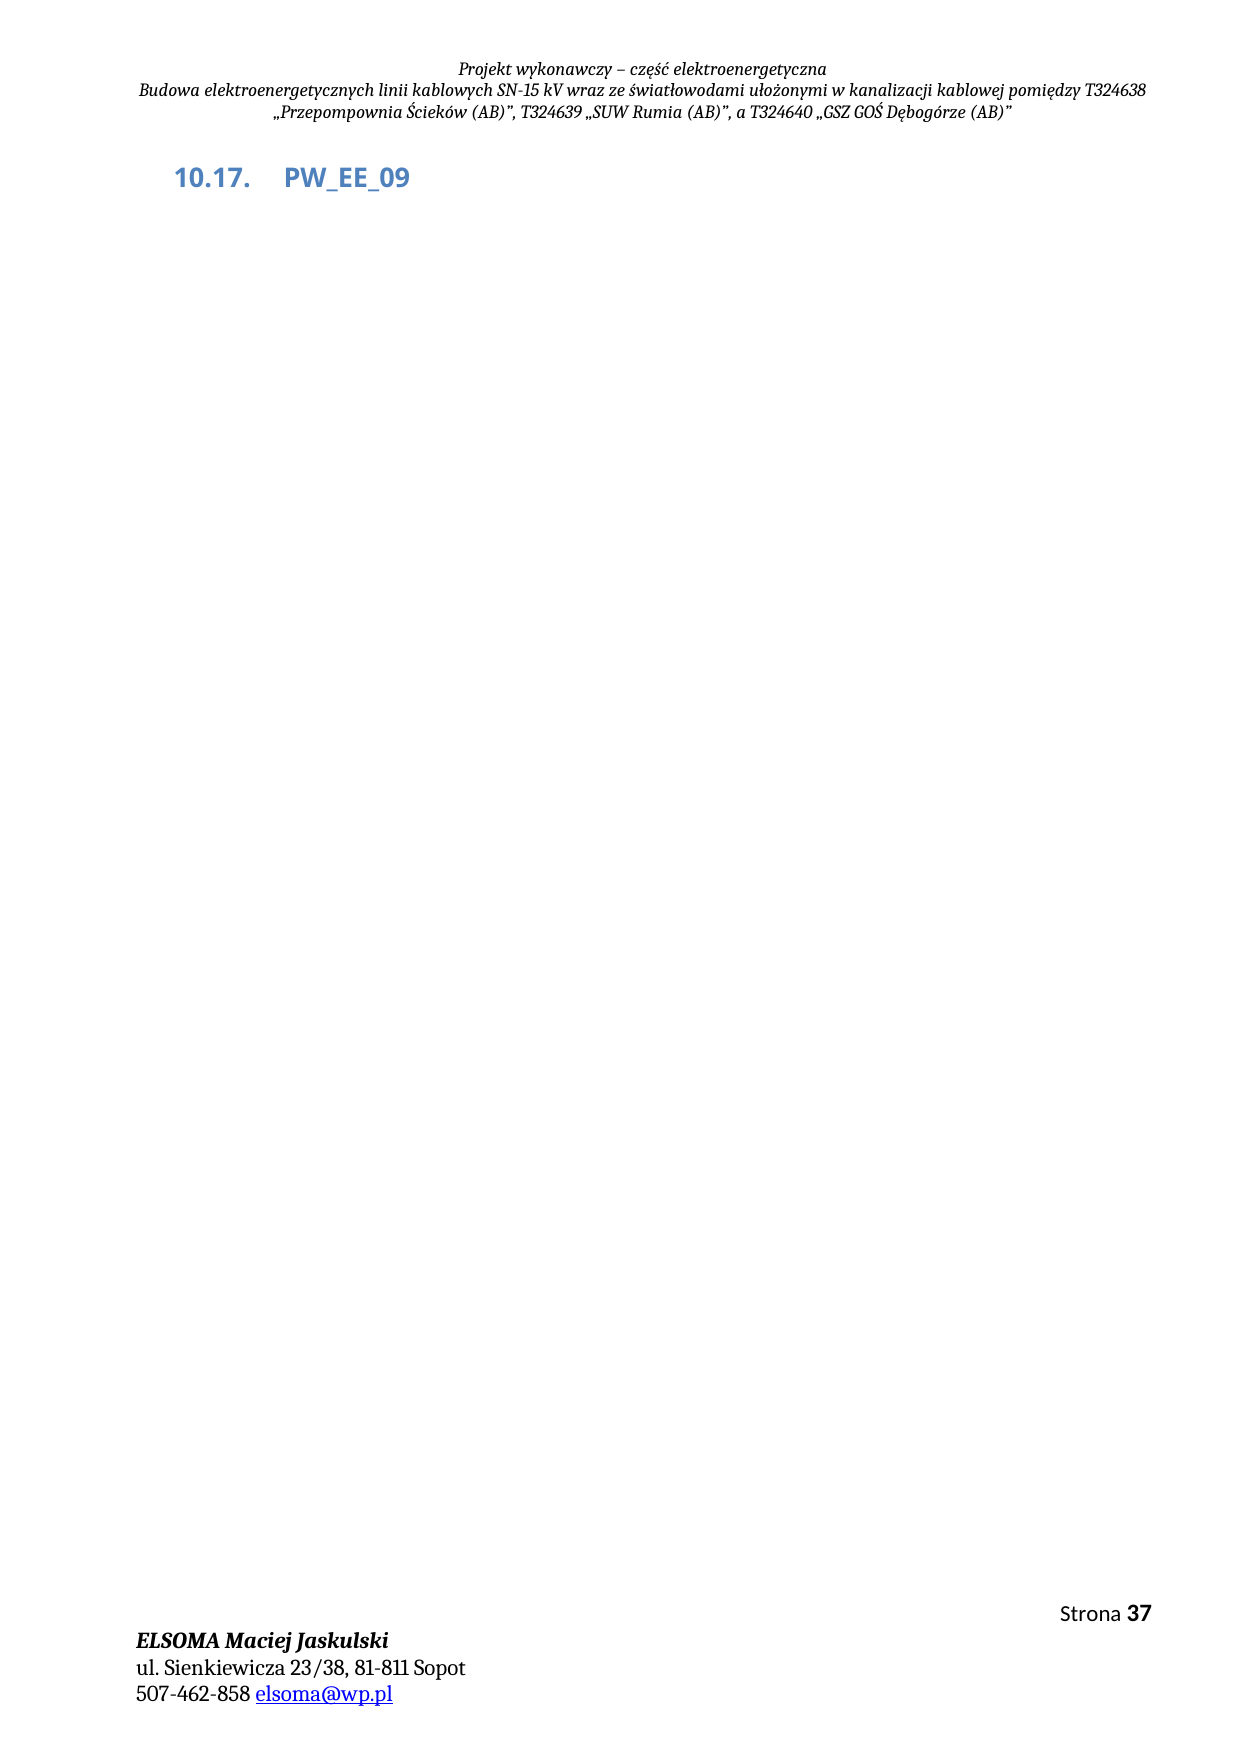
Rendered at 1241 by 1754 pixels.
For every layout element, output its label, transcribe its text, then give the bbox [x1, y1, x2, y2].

subtitle PW_EE_09 [173, 158, 1152, 195]
